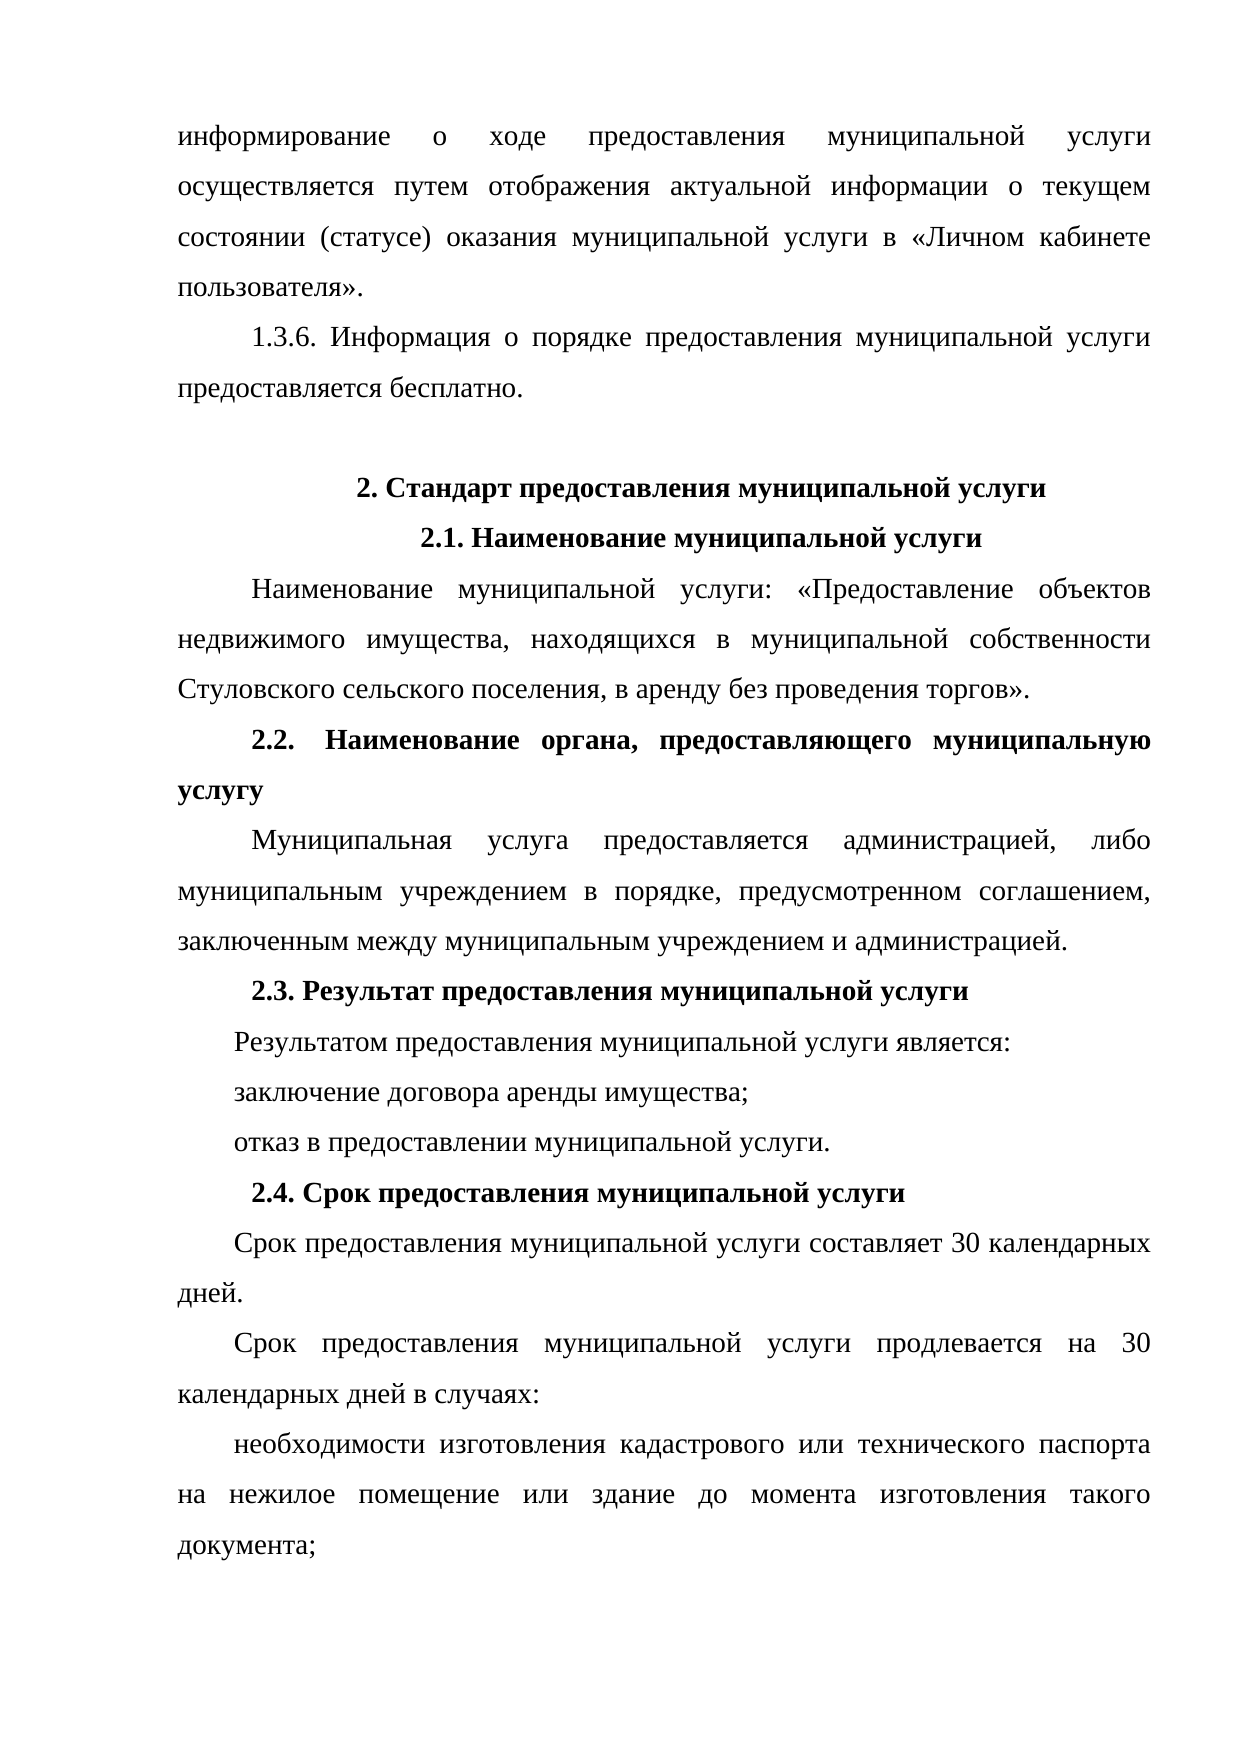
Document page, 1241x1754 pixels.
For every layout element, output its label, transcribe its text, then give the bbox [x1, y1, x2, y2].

text 2.3. Результат предоставления муниципальной услуги [177, 973, 1152, 1007]
text 2.4. Срок предоставления муниципальной услуги [177, 1175, 1152, 1208]
text 1.3.6. Информация о порядке предоставления муниципальной услуги предоставляется бесплатно. [177, 319, 1152, 403]
text необходимости изготовления кадастрового или технического паспорта на нежилое помещение или здание до момента изготовления такого документа; [177, 1426, 1152, 1560]
text Результатом предоставления муниципальной услуги является: [177, 1024, 1152, 1057]
text 2.2. Наименование органа, предоставляющего муниципальную услугу [177, 722, 1152, 806]
text Срок предоставления муниципальной услуги составляет 30 календарных дней. [177, 1225, 1152, 1309]
text Муниципальная услуга предоставляется администрацией, либо муниципальным учреждением в порядке, предусмотренном соглашением, заключенным между муниципальным учреждением и администрацией. [177, 822, 1152, 957]
text Срок предоставления муниципальной услуги продлевается на 30 календарных дней в случаях: [177, 1326, 1152, 1409]
text Наименование муниципальной услуги: «Предоставление объектов недвижимого имущества, находящихся в муниципальной собственности Стуловского сельского поселения, в аренду без проведения торгов». [177, 571, 1152, 705]
text 2.1. Наименование муниципальной услуги [177, 521, 1152, 554]
text 2. Стандарт предоставления муниципальной услуги [177, 470, 1152, 504]
text отказ в предоставлении муниципальной услуги. [177, 1124, 1152, 1158]
text заключение договора аренды имущества; [177, 1074, 1152, 1108]
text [177, 118, 1152, 303]
